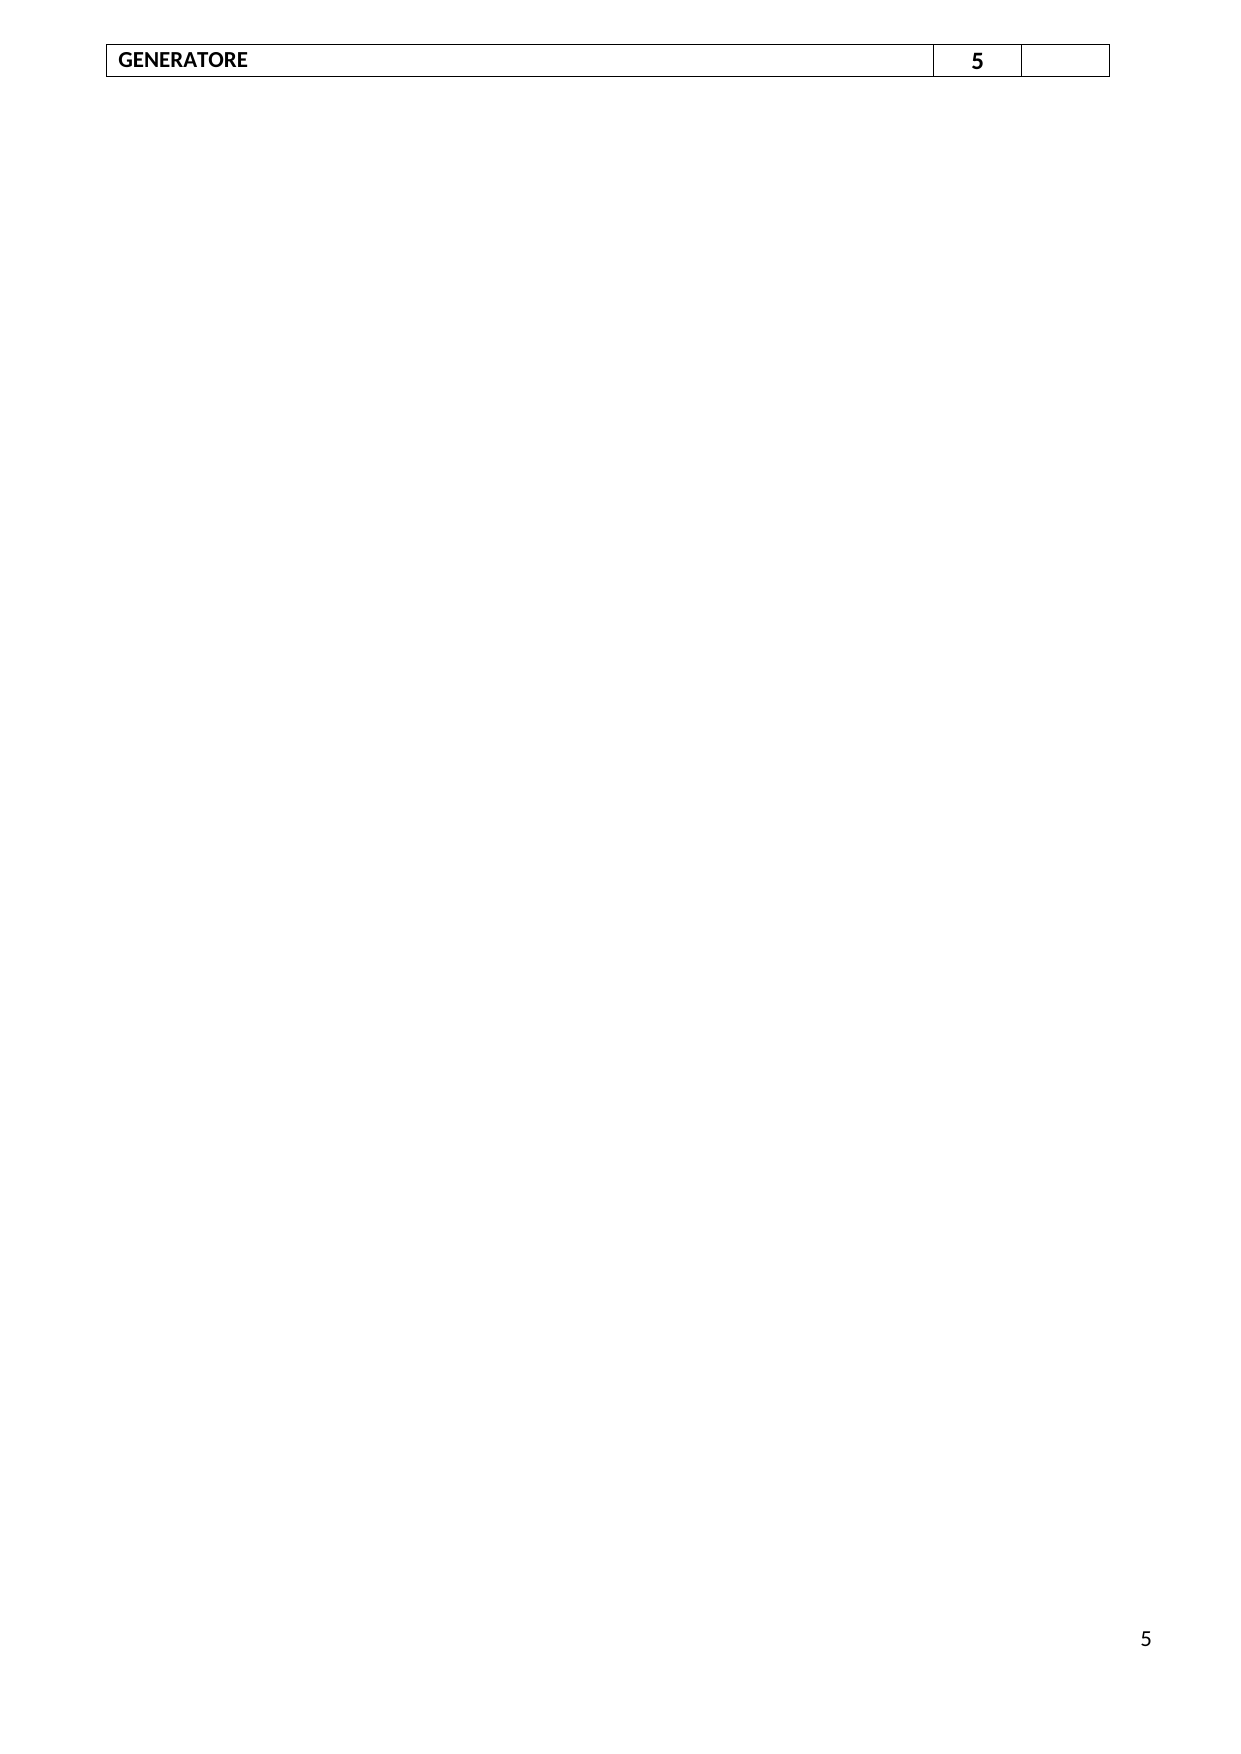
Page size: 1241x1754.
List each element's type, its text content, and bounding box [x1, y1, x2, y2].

table_header 5 [934, 45, 1021, 76]
table_header [1022, 45, 1109, 76]
table_header GENERATORE [107, 45, 933, 76]
